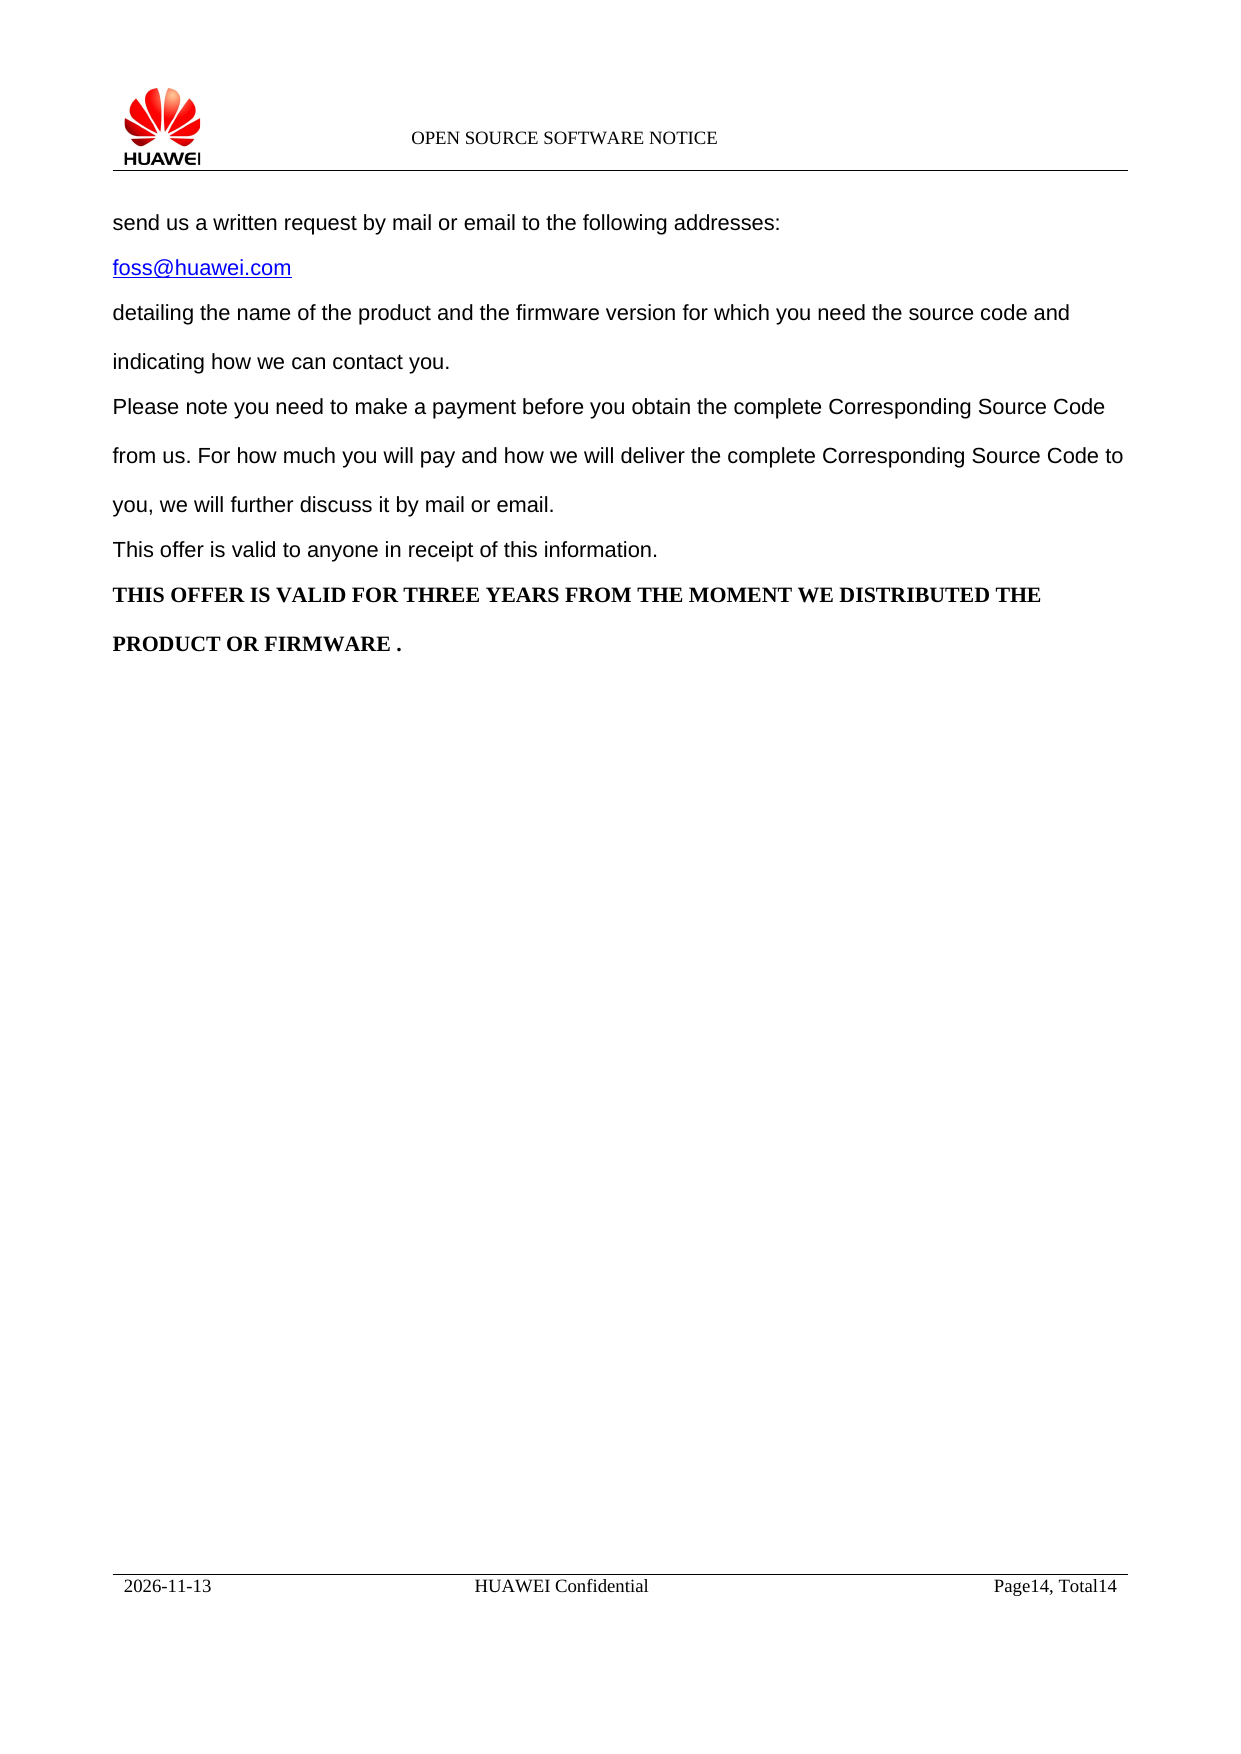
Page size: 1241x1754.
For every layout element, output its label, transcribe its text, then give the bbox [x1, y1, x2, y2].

text Please note you need to make a payment before you obtain the complete Corresponding Source Code from us. For how much you will pay and how we will deliver the complete Corresponding Source Code to you, we will further discuss it by mail or email. [112, 390, 1128, 520]
text This offer is valid for three years from the moment we distributed the product or firmware . [112, 578, 1128, 659]
text This offer is valid to anyone in receipt of this information. [112, 533, 1128, 566]
picture [124, 88, 201, 165]
text detailing the name of the product and the firmware version for which you need the source code and indicating how we can contact you. [112, 297, 1128, 378]
text foss@huawei.com [112, 251, 1128, 284]
